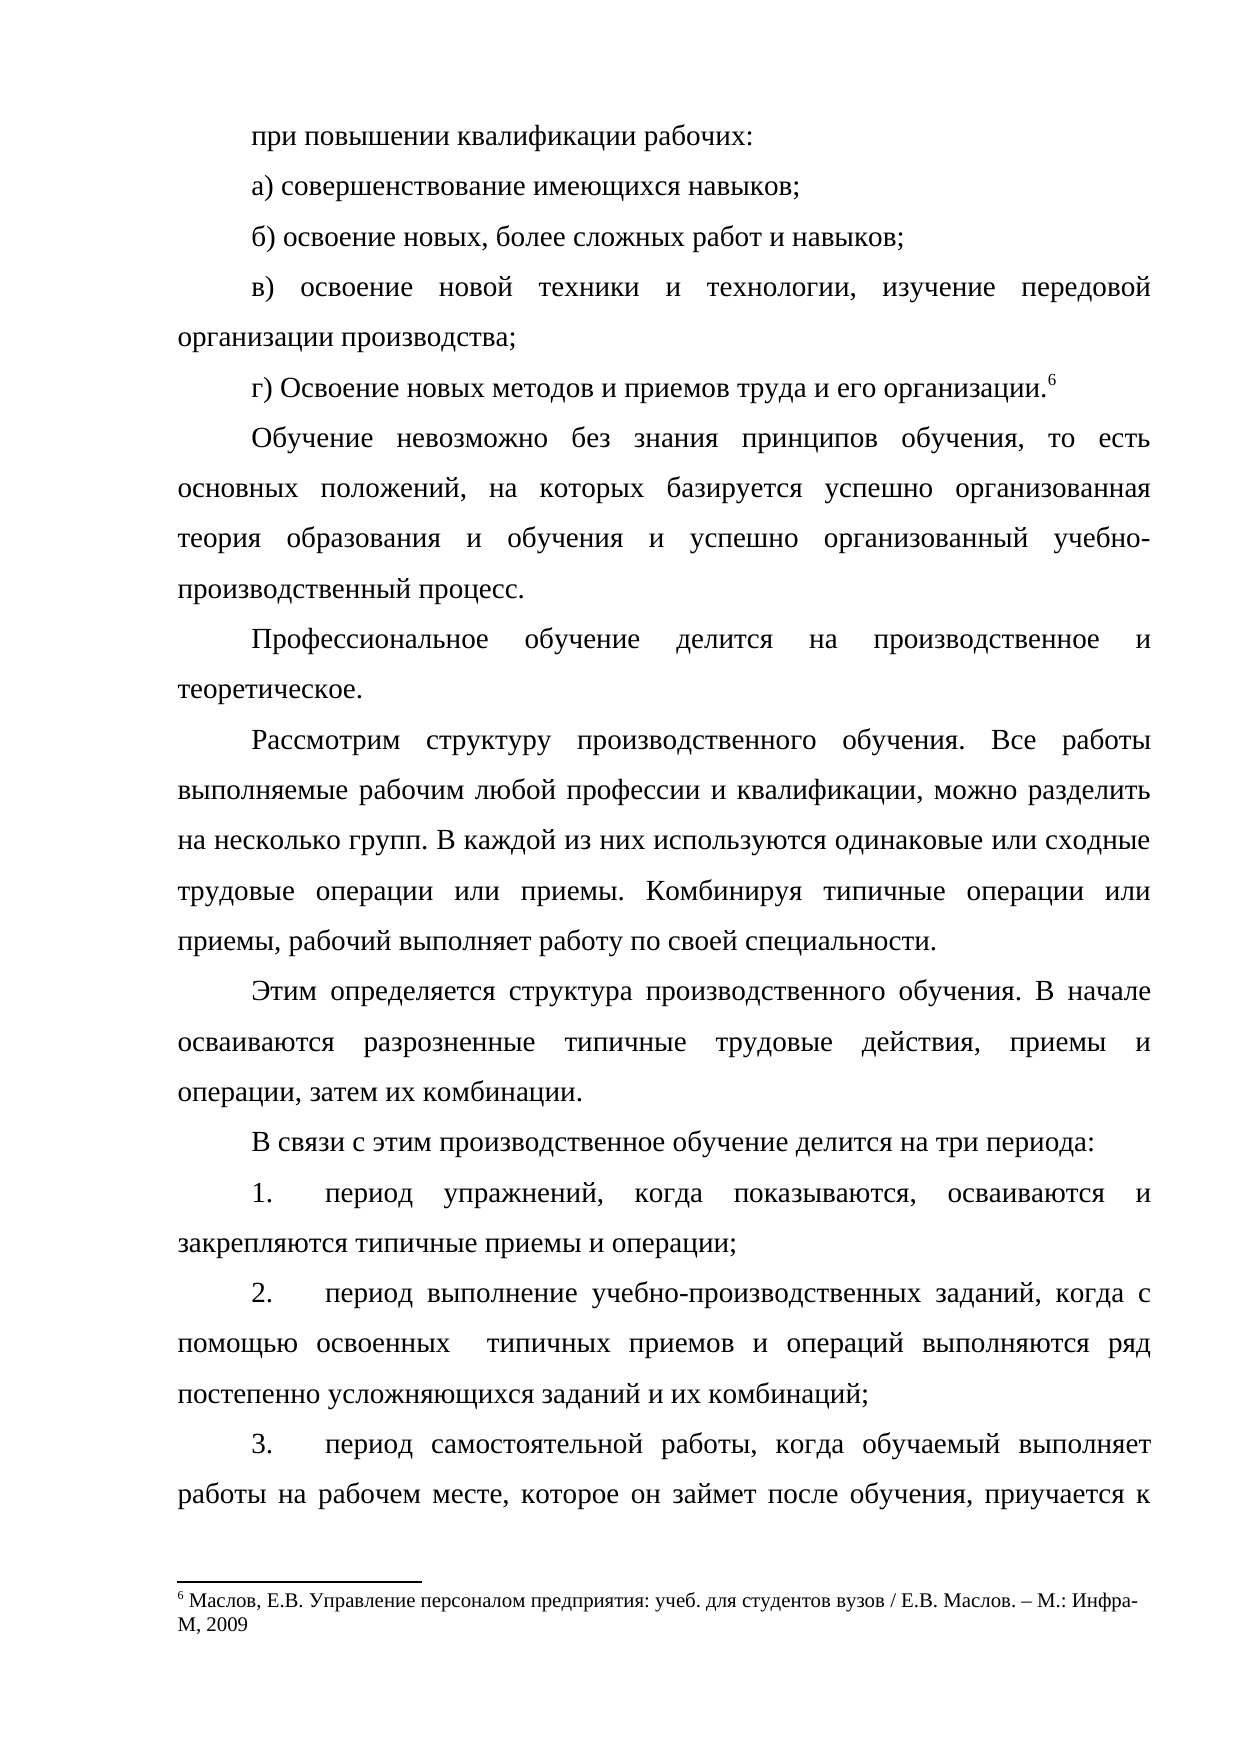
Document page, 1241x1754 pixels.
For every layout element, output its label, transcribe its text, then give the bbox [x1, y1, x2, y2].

text Этим определяется структура производственного обучения. В начале осваиваются разрозненные типичные трудовые действия, приемы и операции, затем их комбинации. [177, 973, 1152, 1108]
text а) совершенствование имеющихся навыков; [177, 168, 1152, 202]
text Рассмотрим структуру производственного обучения. Все работы выполняемые рабочим любой профессии и квалификации, можно разделить на несколько групп. В каждой из них используются одинаковые или сходные трудовые операции или приемы. Комбинируя типичные операции или приемы, рабочий выполняет работу по своей специальности. [177, 722, 1152, 957]
text в) освоение новой техники и технологии, изучение передовой организации производства; [177, 269, 1152, 353]
text В связи с этим производственное обучение делится на три периода: [177, 1124, 1152, 1158]
text при повышении квалификации рабочих: [177, 118, 1152, 152]
text б) освоение новых, более сложных работ и навыков; [177, 219, 1152, 252]
text Профессиональное обучение делится на производственное и теоретическое. [177, 621, 1152, 705]
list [177, 1426, 1152, 1510]
text Обучение невозможно без знания принципов обучения, то есть основных положений, на которых базируется успешно организованная теория образования и обучения и успешно организованный учебно-производственный процесс. [177, 420, 1152, 604]
list период упражнений, когда показываются, осваиваются и закрепляются типичные приемы и операции; [177, 1175, 1152, 1258]
list период выполнение учебно-производственных заданий, когда с помощью освоенных типичных приемов и операций выполняются ряд постепенно усложняющихся заданий и их комбинаций; [177, 1275, 1152, 1409]
text г) Освоение новых методов и приемов труда и его организации. [177, 370, 1152, 403]
